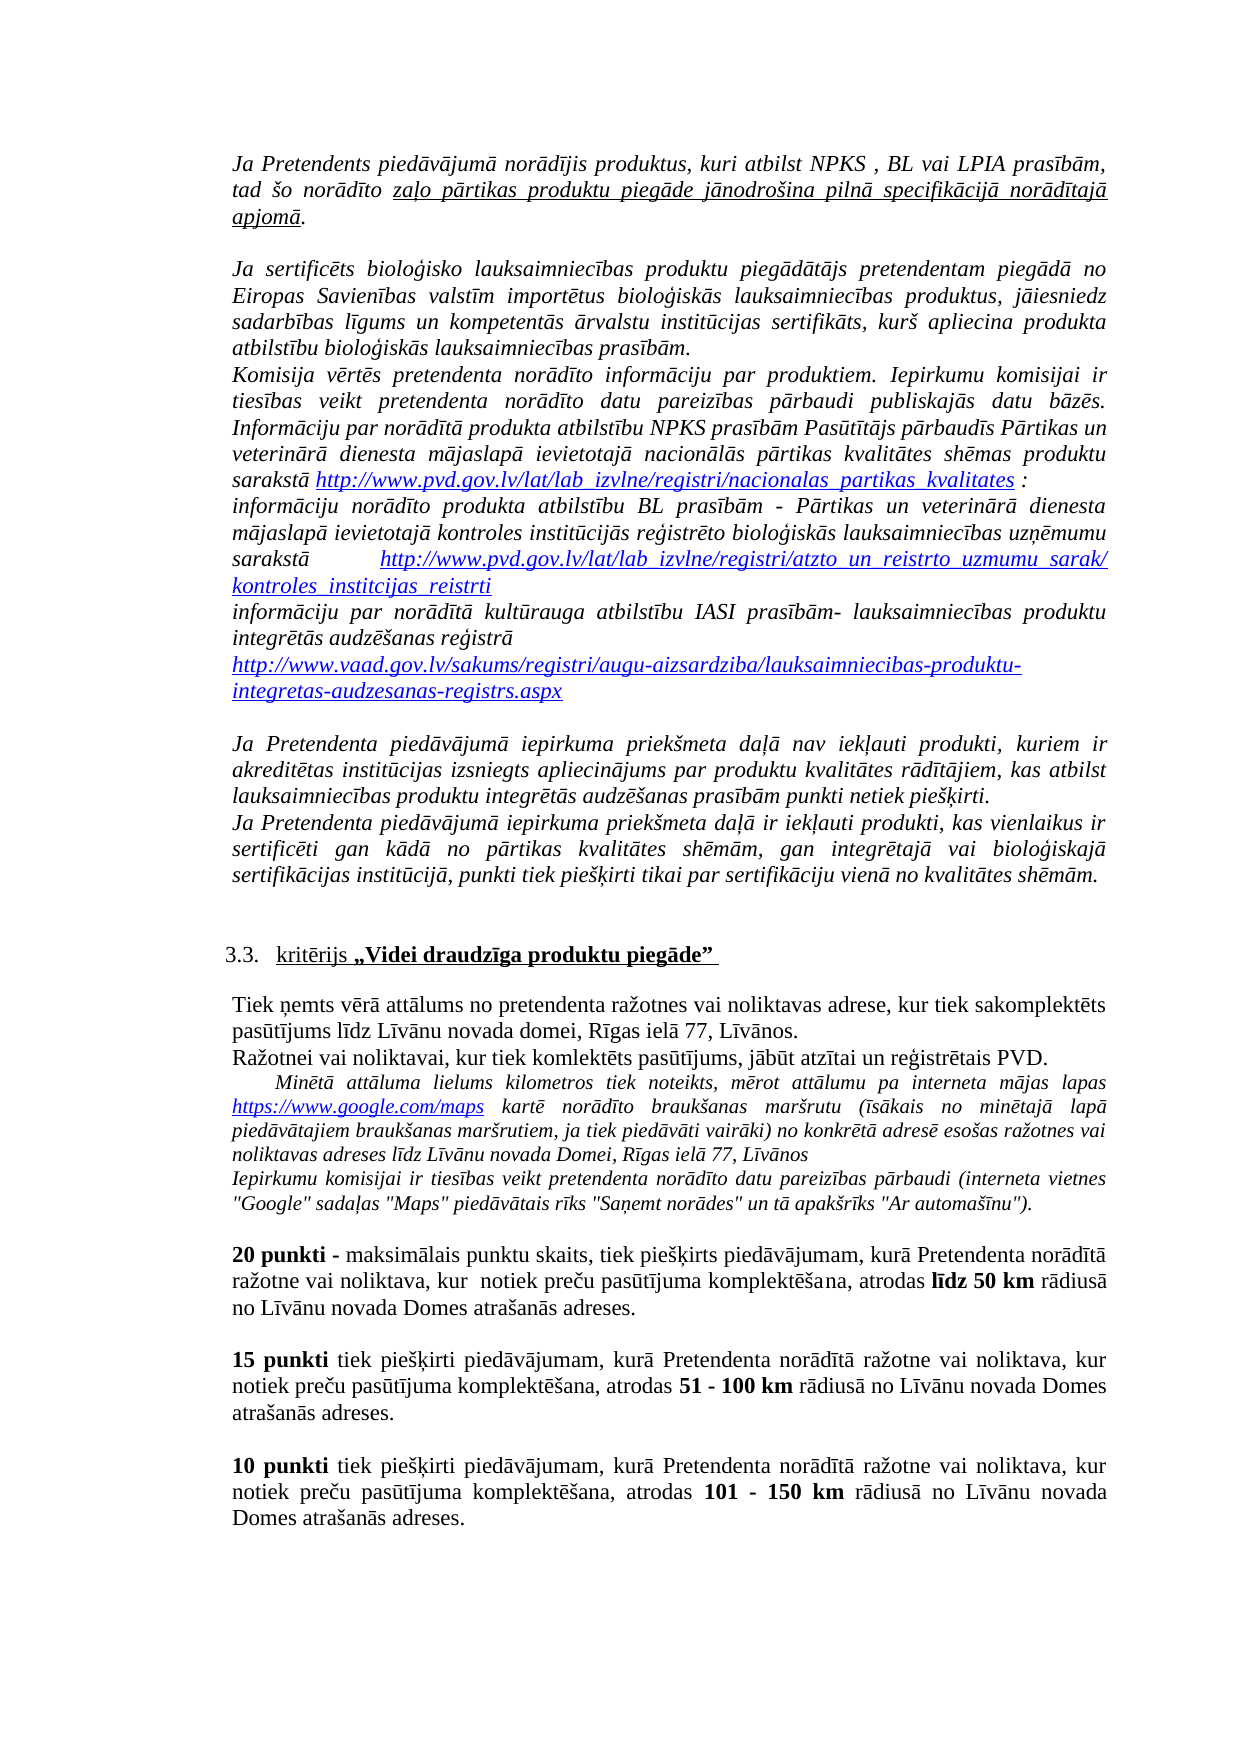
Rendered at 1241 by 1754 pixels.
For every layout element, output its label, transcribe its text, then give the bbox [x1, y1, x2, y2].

text http://www.vaad.gov.lv/sakums/registri/augu-aizsardziba/lauksaimniecibas-produktu-integretas-audzesanas-registrs.aspx [232, 651, 1107, 703]
text 10 punkti tiek piešķirti piedāvājumam, kurā Pretendenta norādītā ražotne vai noliktava, kur notiek preču pasūtījuma komplektēšana, atrodas 101 - 150 km rādiusā no Līvānu novada Domes atrašanās adreses. [232, 1452, 1107, 1531]
list kritērijs „Videi draudzīga produktu piegāde” [225, 941, 1107, 967]
text Komisija vērtēs pretendenta norādīto informāciju par produktiem. Iepirkumu komisijai ir tiesības veikt pretendenta norādīto datu pareizības pārbaudi publiskajās datu bāzēs. Informāciju par norādītā produkta atbilstību NPKS prasībām Pasūtītājs pārbaudīs Pārtikas un veterinārā dienesta mājaslapā ievietotajā nacionālās pārtikas kvalitātes shēmas produktu sarakstā http://www.pvd.gov.lv/lat/lab_izvlne/registri/nacionalas_partikas_kvalitates : [232, 361, 1107, 493]
text Ja Pretendenta piedāvājumā iepirkuma priekšmeta daļā ir iekļauti produkti, kas vienlaikus ir sertificēti gan kādā no pārtikas kvalitātes shēmām, gan integrētajā vai bioloģiskajā sertifikācijas institūcijā, punkti tiek piešķirti tikai par sertifikāciju vienā no kvalitātes shēmām. [232, 809, 1107, 888]
text 15 punkti tiek piešķirti piedāvājumam, kurā Pretendenta norādītā ražotne vai noliktava, kur notiek preču pasūtījuma komplektēšana, atrodas 51 - 100 km rādiusā no Līvānu novada Domes atrašanās adreses. [232, 1346, 1107, 1425]
text Ja Pretendents piedāvājumā norādījis produktus, kuri atbilst NPKS , BL vai LPIA prasībām, tad šo norādīto zaļo pārtikas produktu piegāde jānodrošina pilnā specifikācijā norādītajā apjomā. [232, 150, 1107, 229]
text 20 punkti - maksimālais punktu skaits, tiek piešķirts piedāvājumam, kurā Pretendenta norādītā ražotne vai noliktava, kur notiek preču pasūtījuma komplektēšana, atrodas līdz 50 km rādiusā no Līvānu novada Domes atrašanās adreses. [232, 1241, 1107, 1320]
text informāciju par norādītā kultūrauga atbilstību IASI prasībām- lauksaimniecības produktu integrētās audzēšanas reģistrā [232, 598, 1107, 651]
text Minētā attāluma lielums kilometros tiek noteikts, mērot attālumu pa interneta mājas lapas https://www.google.com/maps kartē norādīto braukšanas maršrutu (īsākais no minētajā lapā piedāvātajiem braukšanas maršrutiem, ja tiek piedāvāti vairāki) no konkrētā adresē esošas ražotnes vai noliktavas adreses līdz Līvānu novada Domei, Rīgas ielā 77, Līvānos [187, 1070, 1107, 1166]
text informāciju norādīto produkta atbilstību BL prasībām - Pārtikas un veterinārā dienesta mājaslapā ievietotajā kontroles institūcijās reģistrēto bioloģiskās lauksaimniecības uzņēmumu sarakstā http://www.pvd.gov.lv/lat/lab_izvlne/registri/atzto_un_reistrto_uzmumu_sarak/kontroles_institcijas_reistrti [232, 493, 1107, 598]
text Iepirkumu komisijai ir tiesības veikt pretendenta norādīto datu pareizības pārbaudi (interneta vietnes "Google" sadaļas "Maps" piedāvātais rīks "Saņemt norādes" un tā apakšrīks "Ar automašīnu"). [232, 1166, 1107, 1214]
text Tiek ņemts vērā attālums no pretendenta ražotnes vai noliktavas adrese, kur tiek sakomplektēts pasūtījums līdz Līvānu novada domei, Rīgas ielā 77, Līvānos. [232, 991, 1107, 1044]
text Ja Pretendenta piedāvājumā iepirkuma priekšmeta daļā nav iekļauti produkti, kuriem ir akreditētas institūcijas izsniegts apliecinājums par produktu kvalitātes rādītājiem, kas atbilst lauksaimniecības produktu integrētās audzēšanas prasībām punkti netiek piešķirti. [232, 730, 1107, 809]
text Ražotnei vai noliktavai, kur tiek komlektēts pasūtījums, jābūt atzītai un reģistrētais PVD. [232, 1044, 1107, 1070]
text Ja sertificēts bioloģisko lauksaimniecības produktu piegādātājs pretendentam piegādā no Eiropas Savienības valstīm importētus bioloģiskās lauksaimniecības produktus, jāiesniedz sadarbības līgums un kompetentās ārvalstu institūcijas sertifikāts, kurš apliecina produkta atbilstību bioloģiskās lauksaimniecības prasībām. [232, 255, 1107, 361]
